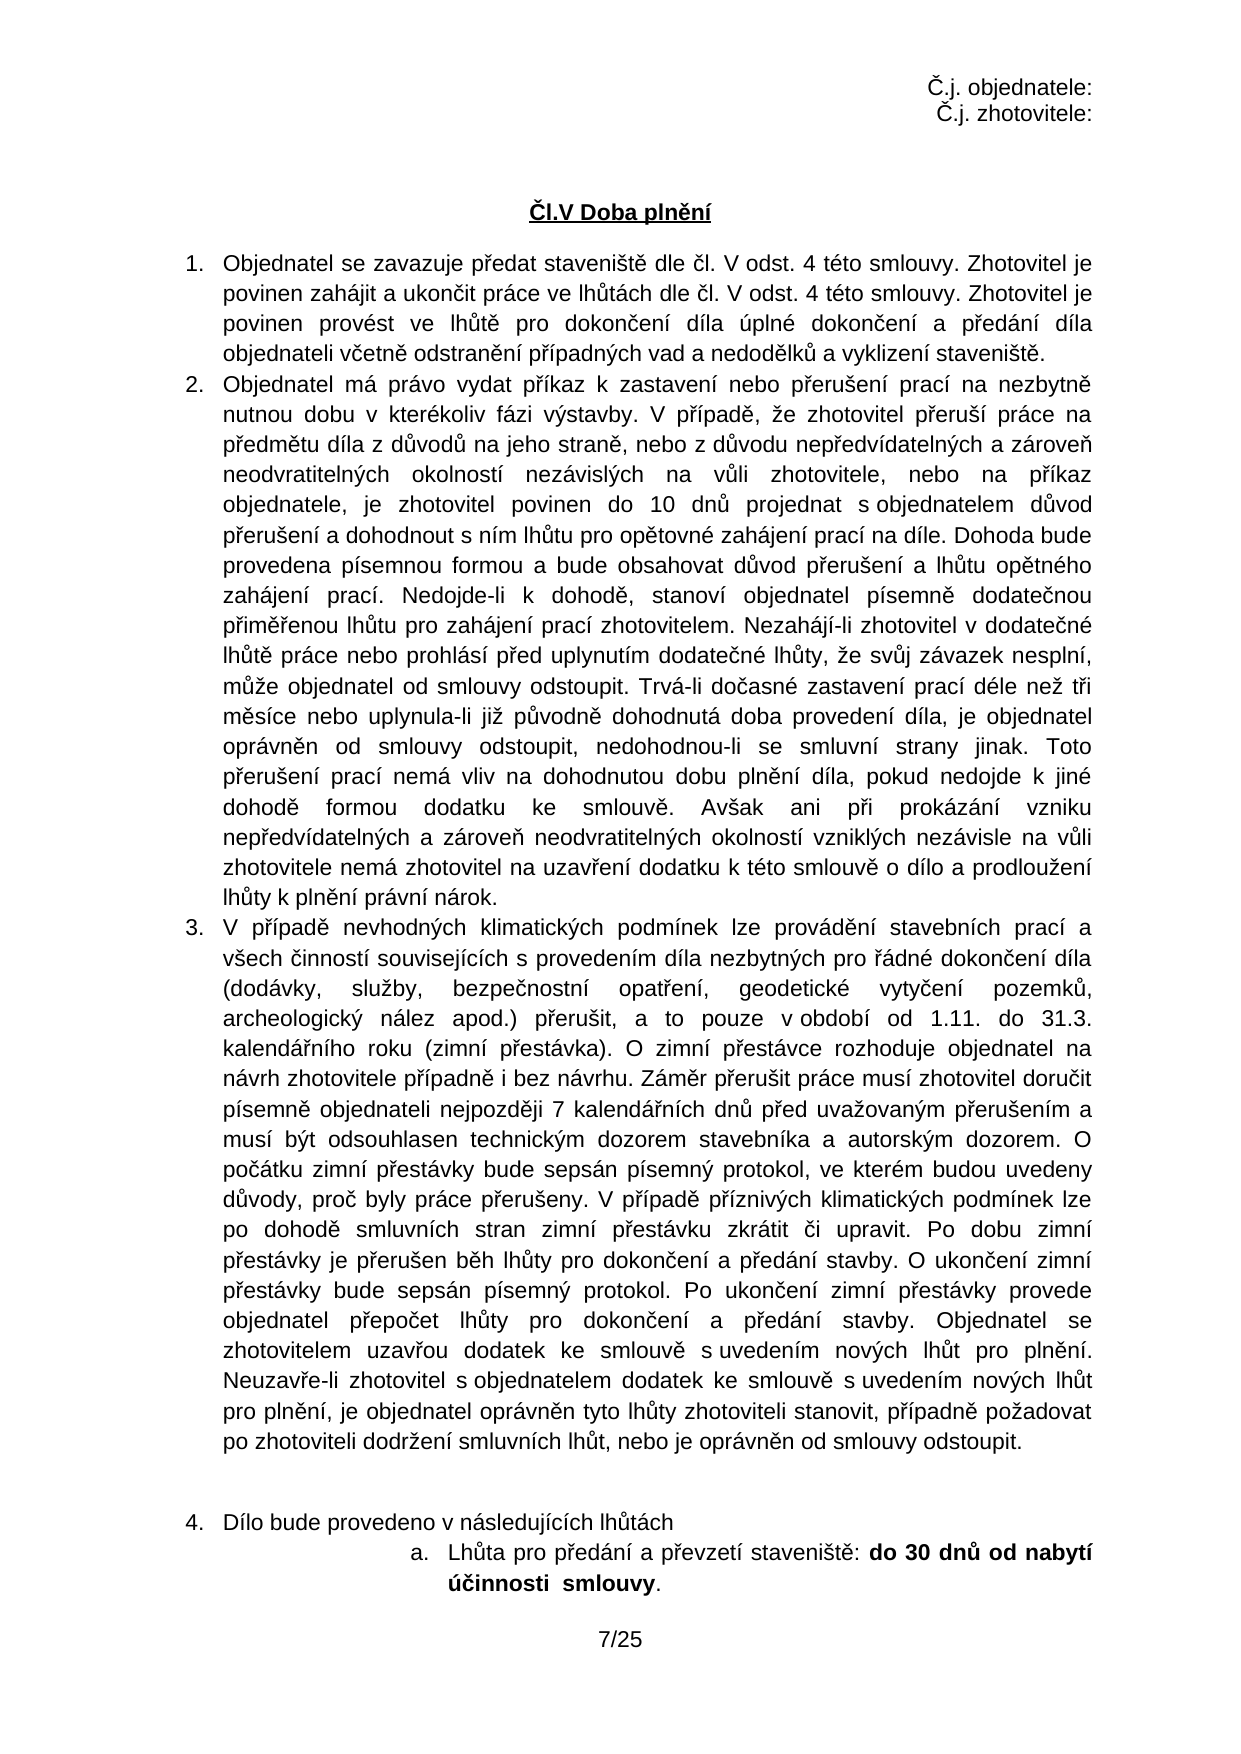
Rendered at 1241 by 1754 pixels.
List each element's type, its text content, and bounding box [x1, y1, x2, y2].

list Lhůta pro předání a převzetí staveniště: do 30 dnů od nabytí účinnosti smlouvy. [410, 1539, 1093, 1596]
list Objednatel má právo vydat příkaz k zastavení nebo přerušení prací na nezbytně nutnou dobu v kterékoliv fázi výstavby. V případě, že zhotovitel přeruší práce na předmětu díla z důvodů na jeho straně, nebo z důvodu nepředvídatelných a zároveň neodvratitelných okolností nezávislých na vůli zhotovitele, nebo na příkaz objednatele, je zhotovitel povinen do 10 dnů projednat s objednatelem důvod přerušení a dohodnout s ním lhůtu pro opětovné zahájení prací na díle. Dohoda bude provedena písemnou formou a bude obsahovat důvod přerušení a lhůtu opětného zahájení prací. Nedojde-li k dohodě, stanoví objednatel písemně dodatečnou přiměřenou lhůtu pro zahájení prací zhotovitelem. Nezahájí-li zhotovitel v dodatečné lhůtě práce nebo prohlásí před uplynutím dodatečné lhůty, že svůj závazek nesplní, může objednatel od smlouvy odstoupit. Trvá-li dočasné zastavení prací déle než tři měsíce nebo uplynula-li již původně dohodnutá doba provedení díla, je objednatel oprávněn od smlouvy odstoupit, nedohodnou-li se smluvní strany jinak. Toto přerušení prací nemá vliv na dohodnutou dobu plnění díla, pokud nedojde k jiné dohodě formou dodatku ke smlouvě. Avšak ani při prokázání vzniku nepředvídatelných a zároveň neodvratitelných okolností vzniklých nezávisle na vůli zhotovitele nemá zhotovitel na uzavření dodatku k této smlouvě o dílo a prodloužení lhůty k plnění právní nárok. [185, 371, 1093, 910]
list V případě nevhodných klimatických podmínek lze provádění stavebních prací a všech činností souvisejících s provedením díla nezbytných pro řádné dokončení díla (dodávky, služby, bezpečnostní opatření, geodetické vytyčení pozemků, archeologický nález apod.) přerušit, a to pouze v období od 1.11. do 31.3. kalendářního roku (zimní přestávka). O zimní přestávce rozhoduje objednatel na návrh zhotovitele případně i bez návrhu. Záměr přerušit práce musí zhotovitel doručit písemně objednateli nejpozději 7 kalendářních dnů před uvažovaným přerušením a musí být odsouhlasen technickým dozorem stavebníka a autorským dozorem. O počátku zimní přestávky bude sepsán písemný protokol, ve kterém budou uvedeny důvody, proč byly práce přerušeny. V případě příznivých klimatických podmínek lze po dohodě smluvních stran zimní přestávku zkrátit či upravit. Po dobu zimní přestávky je přerušen běh lhůty pro dokončení a předání stavby. O ukončení zimní přestávky bude sepsán písemný protokol. Po ukončení zimní přestávky provede objednatel přepočet lhůty pro dokončení a předání stavby. Objednatel se zhotovitelem uzavřou dodatek ke smlouvě s uvedením nových lhůt pro plnění. Neuzavře-li zhotovitel s objednatelem dodatek ke smlouvě s uvedením nových lhůt pro plnění, je objednatel oprávněn tyto lhůty zhotoviteli stanovit, případně požadovat po zhotoviteli dodržení smluvních lhůt, nebo je oprávněn od smlouvy odstoupit. [185, 914, 1093, 1454]
list Dílo bude provedeno v následujících lhůtách [185, 1509, 1093, 1535]
list Objednatel se zavazuje předat staveniště dle čl. V odst. 4 této smlouvy. Zhotovitel je povinen zahájit a ukončit práce ve lhůtách dle čl. V odst. 4 této smlouvy. Zhotovitel je povinen provést ve lhůtě pro dokončení díla úplné dokončení a předání díla objednateli včetně odstranění případných vad a nedodělků a vyklizení staveniště. [185, 250, 1093, 367]
text Čl.V Doba plnění [148, 199, 1093, 225]
